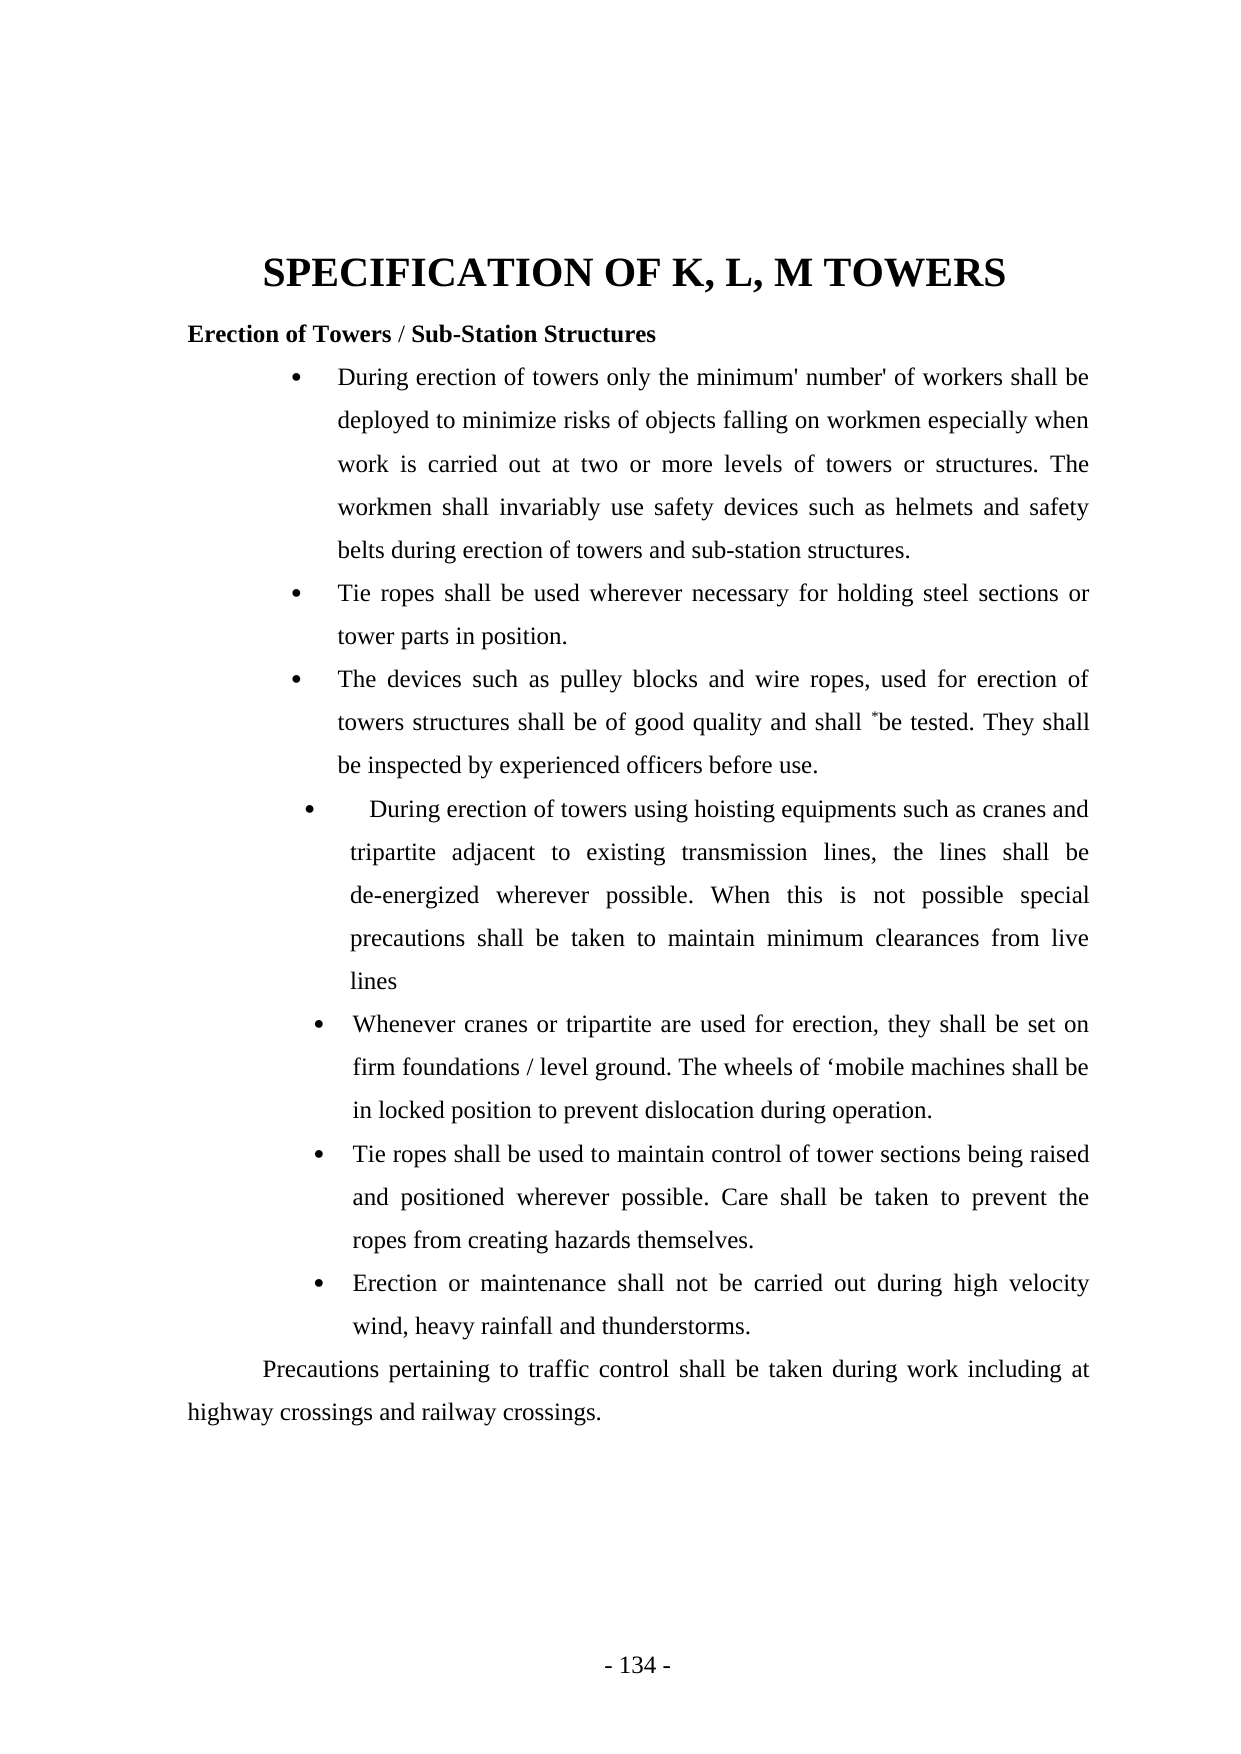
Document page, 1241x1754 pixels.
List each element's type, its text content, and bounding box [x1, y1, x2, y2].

list During erection of towers only the minimum' number' of workers shall be deployed to minimize risks of objects falling on workmen especially when work is carried out at two or more levels of towers or structures. The workmen shall invariably use safety devices such as helmets and safety belts during erection of towers and sub-station structures. [292, 362, 1090, 564]
list Tie ropes shall be used wherever necessary for holding steel sections or tower parts in position. [292, 578, 1090, 650]
list During erection of towers using hoisting equipments such as cranes and tripartite adjacent to existing transmission lines, the lines shall be de-energized wherever possible. When this is not possible special precautions shall be taken to maintain minimum clearances from live lines [306, 794, 1090, 995]
text Erection of Towers / Sub-Station Structures [187, 319, 1090, 348]
text SPECIFICATION OF K, L, M TOWERS [262, 247, 1090, 295]
list Erection or maintenance shall not be carried out during high velocity wind, heavy rainfall and thunderstorms. [315, 1268, 1090, 1340]
list The devices such as pulley blocks and wire ropes, used for erection of towers structures shall be of good quality and shall *be tested. They shall be inspected by experienced officers before use. [292, 664, 1090, 779]
list Tie ropes shall be used to maintain control of tower sections being raised and positioned wherever possible. Care shall be taken to prevent the ropes from creating hazards themselves. [315, 1139, 1090, 1254]
list Whenever cranes or tripartite are used for erection, they shall be set on firm foundations / level ground. The wheels of ‘mobile machines shall be in locked position to prevent dislocation during operation. [315, 1009, 1090, 1124]
text Precautions pertaining to traffic control shall be taken during work including at highway crossings and railway crossings. [187, 1354, 1090, 1426]
